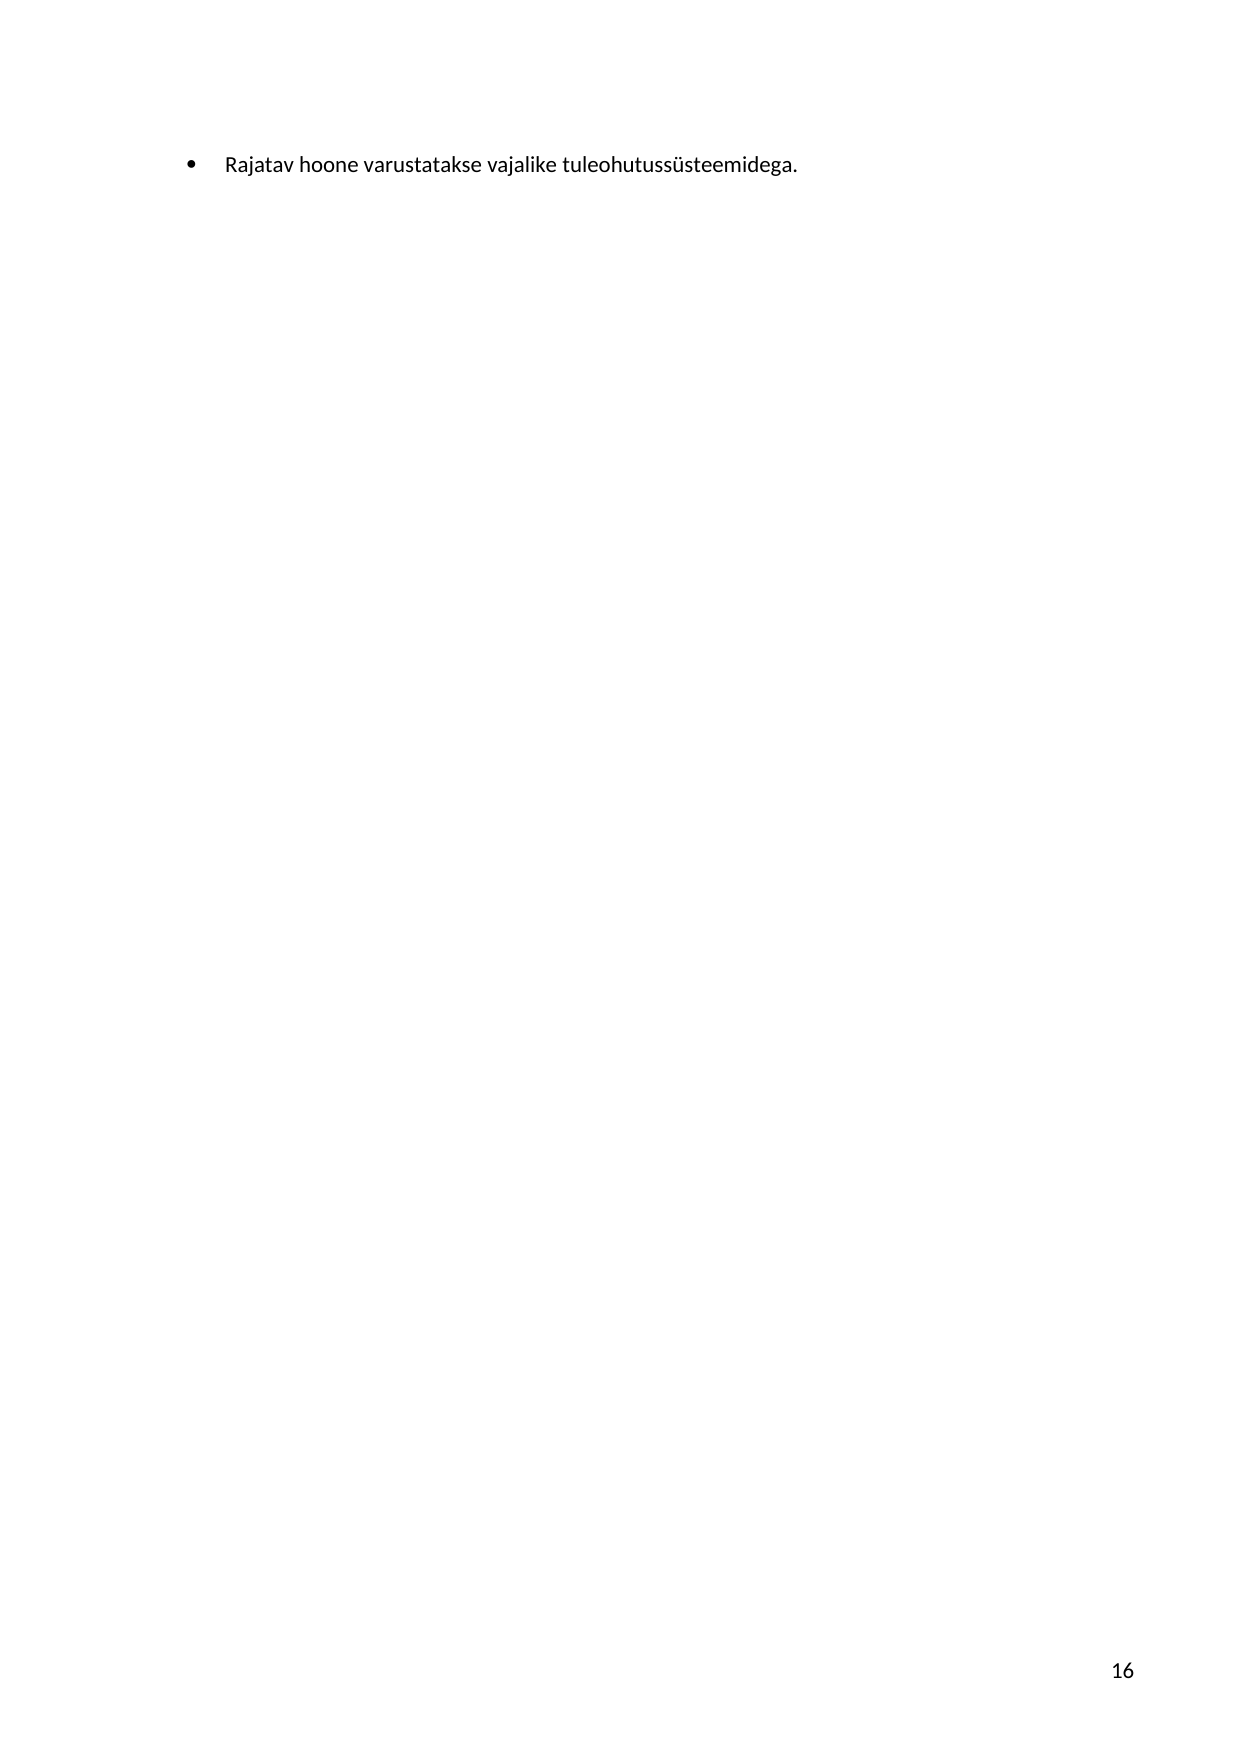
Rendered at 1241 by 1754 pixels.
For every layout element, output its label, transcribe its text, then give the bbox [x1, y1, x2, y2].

list Rajatav hoone varustatakse vajalike tuleohutussüsteemidega. [187, 150, 1134, 178]
